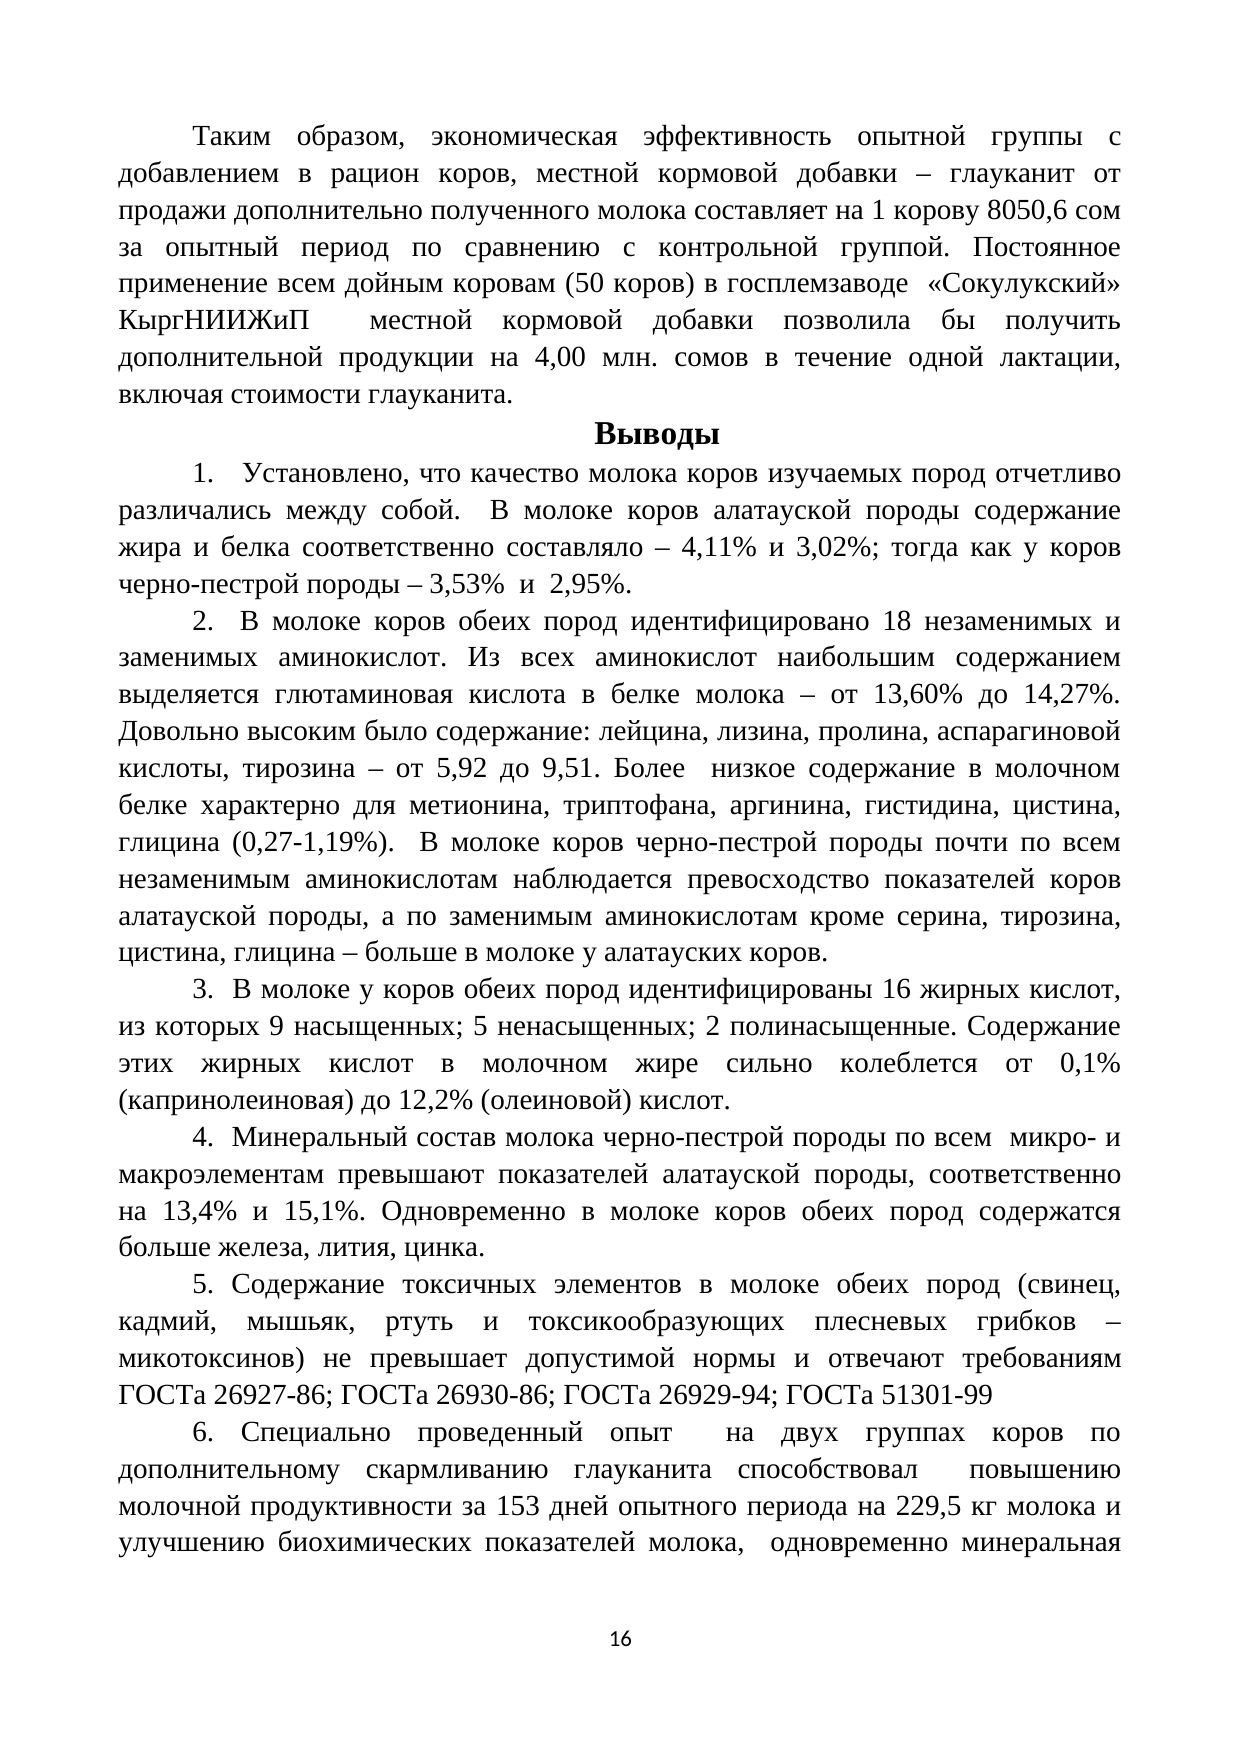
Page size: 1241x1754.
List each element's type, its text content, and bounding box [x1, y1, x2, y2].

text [118, 1414, 1122, 1558]
text 2. В молоке коров обеих пород идентифицировано 18 незаменимых и заменимых аминокислот. Из всех аминокислот наибольшим содержанием выделяется глютаминовая кислота в белке молока – от 13,60% до 14,27%. Довольно высоким было содержание: лейцина, лизина, пролина, аспарагиновой кислоты, тирозина – от 5,92 до 9,51. Более низкое содержание в молочном белке характерно для метионина, триптофана, аргинина, гистидина, цистина, глицина (0,27-1,19%). В молоке коров черно-пестрой породы почти по всем незаменимым аминокислотам наблюдается превосходство показателей коров алатауской породы, а по заменимым аминокислотам кроме серина, тирозина, цистина, глицина – больше в молоке у алатауских коров. [118, 603, 1122, 968]
text Выводы [118, 413, 1122, 451]
text 5. Содержание токсичных элементов в молоке обеих пород (свинец, кадмий, мышьяк, ртуть и токсикообразующих плесневых грибков – микотоксинов) не превышает допустимой нормы и отвечают требованиям ГОСТа 26927-86; ГОСТа 26930-86; ГОСТа 26929-94; ГОСТа 51301-99 [118, 1266, 1122, 1411]
text Таким образом, экономическая эффективность опытной группы с добавлением в рацион коров, местной кормовой добавки – глауканит от продажи дополнительно полученного молока составляет на 1 корову 8050,6 сом за опытный период по сравнению с контрольной группой. Постоянное применение всем дойным коровам (50 коров) в госплемзаводе «Сокулукский» КыргНИИЖиП местной кормовой добавки позволила бы получить дополнительной продукции на 4,00 млн. сомов в течение одной лактации, включая стоимости глауканита. [118, 118, 1122, 410]
text 4. Минеральный состав молока черно-пестрой породы по всем микро- и макроэлементам превышают показателей алатауской породы, соответственно на 13,4% и 15,1%. Одновременно в молоке коров обеих пород содержатся больше железа, лития, цинка. [118, 1119, 1122, 1263]
text 1. Установлено, что качество молока коров изучаемых пород отчетливо различались между собой. В молоке коров алатауской породы содержание жира и белка соответственно составляло – 4,11% и 3,02%; тогда как у коров черно-пестрой породы – 3,53% и 2,95%. [118, 455, 1122, 599]
text 3. В молоке у коров обеих пород идентифицированы 16 жирных кислот, из которых 9 насыщенных; 5 ненасыщенных; 2 полинасыщенные. Содержание этих жирных кислот в молочном жире сильно колеблется от 0,1% (капринолеиновая) до 12,2% (олеиновой) кислот. [118, 971, 1122, 1116]
